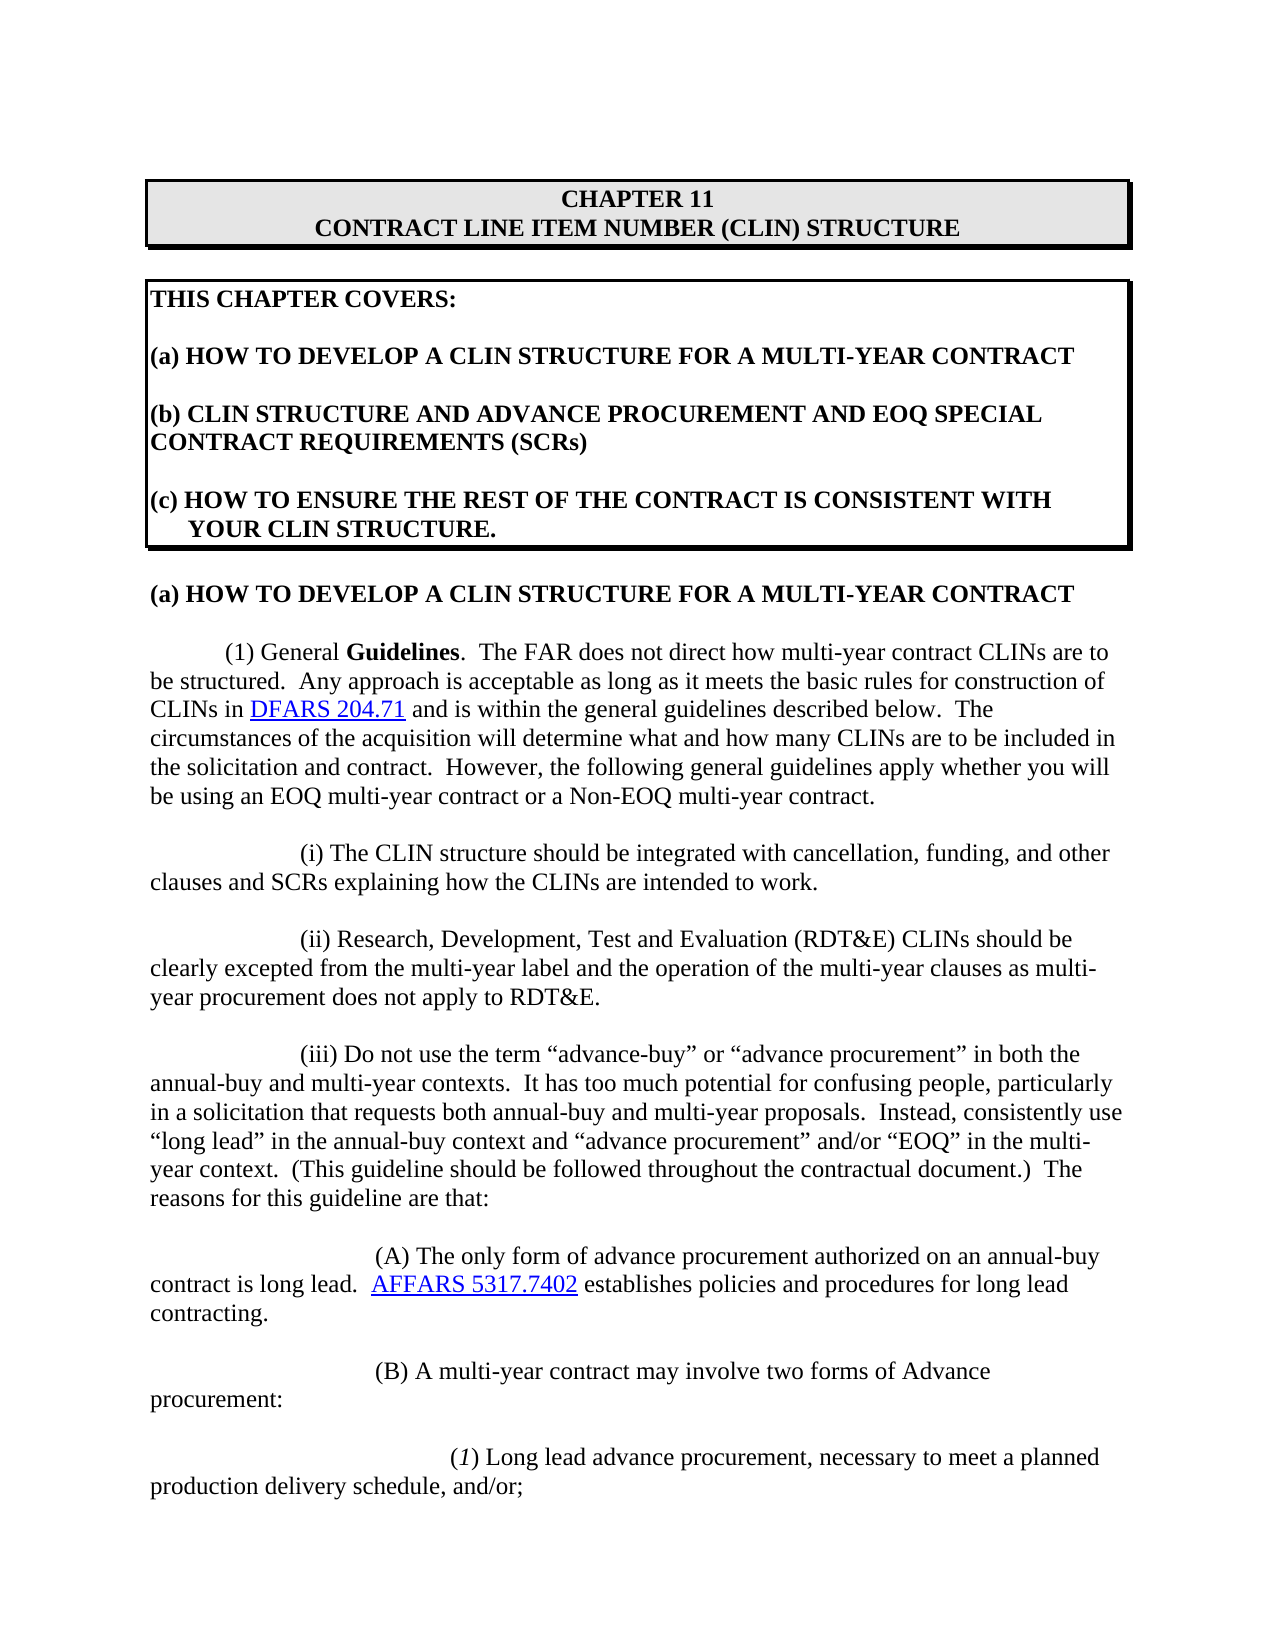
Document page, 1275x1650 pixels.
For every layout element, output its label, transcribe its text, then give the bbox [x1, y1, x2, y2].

list (a) HOW TO DEVELOP A CLIN STRUCTURE FOR A MULTI-YEAR CONTRACT [150, 341, 1125, 370]
list (1) General Guidelines. The FAR does not direct how multi-year contract CLINs are to be structured. Any approach is acceptable as long as it meets the basic rules for construction of CLINs in DFARS 204.71 and is within the general guidelines described below. The circumstances of the acquisition will determine what and how many CLINs are to be included in the solicitation and contract. However, the following general guidelines apply whether you will be using an EOQ multi-year contract or a Non-EOQ multi-year contract. [150, 637, 1125, 809]
text (i) The CLIN structure should be integrated with cancellation, funding, and other clauses and SCRs explaining how the CLINs are intended to work. [150, 838, 1125, 896]
list (c) HOW TO ENSURE THE REST OF THE CONTRACT IS CONSISTENT WITH [150, 485, 1125, 508]
list YOUR CLIN STRUCTURE. [148, 508, 1127, 545]
list CHAPTER 11 [148, 182, 1127, 207]
list THIS CHAPTER COVERS: [148, 282, 1127, 312]
list (a) HOW TO DEVELOP A CLIN STRUCTURE FOR A MULTI-YEAR CONTRACT [150, 579, 1125, 608]
text (1) Long lead advance procurement, necessary to meet a planned production delivery schedule, and/or; [150, 1442, 1125, 1499]
list (A) The only form of advance procurement authorized on an annual-buy contract is long lead. AFFARS 5317.7402 establishes policies and procedures for long lead contracting. [150, 1241, 1125, 1327]
list (b) CLIN STRUCTURE AND ADVANCE PROCUREMENT AND EOQ SPECIAL CONTRACT REQUIREMENTS (SCRs) [150, 399, 1125, 456]
text (ii) Research, Development, Test and Evaluation (RDT&E) CLINs should be clearly excepted from the multi-year label and the operation of the multi-year clauses as multi-year procurement does not apply to RDT&E. [150, 924, 1125, 1011]
list CONTRACT LINE ITEM NUMBER (CLIN) STRUCTURE [148, 207, 1127, 244]
text (B) A multi-year contract may involve two forms of Advance procurement: [150, 1356, 1125, 1413]
list (iii) Do not use the term “advance-buy” or “advance procurement” in both the annual-buy and multi-year contexts. It has too much potential for confusing people, particularly in a solicitation that requests both annual-buy and multi-year proposals. Instead, consistently use “long lead” in the annual-buy context and “advance procurement” and/or “EOQ” in the multi-year context. (This guideline should be followed throughout the contractual document.) The reasons for this guideline are that: [150, 1039, 1125, 1212]
